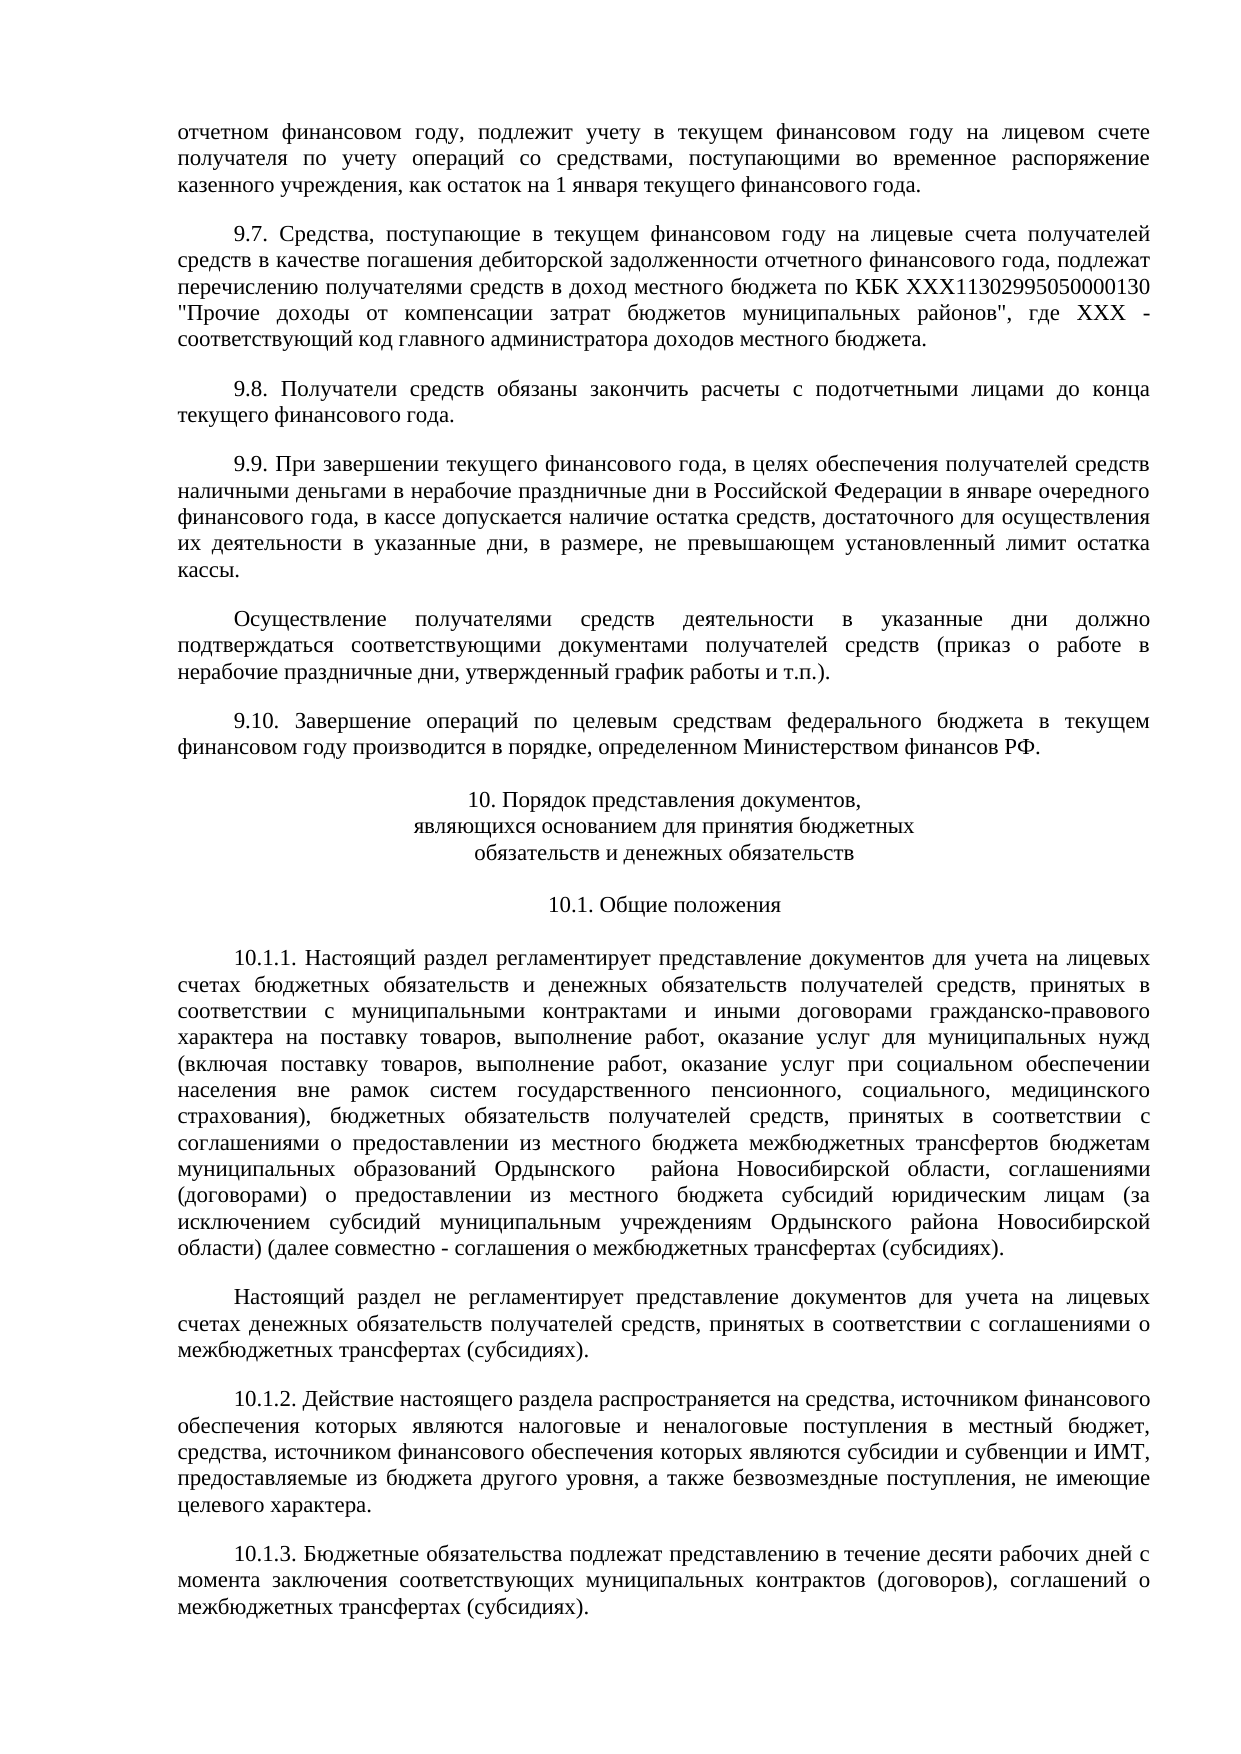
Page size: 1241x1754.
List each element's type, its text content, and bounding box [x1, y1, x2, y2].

text 10.1.1. Настоящий раздел регламентирует представление документов для учета на лицевых счетах бюджетных обязательств и денежных обязательств получателей средств, принятых в соответствии с муниципальными контрактами и иными договорами гражданско-правового характера на поставку товаров, выполнение работ, оказание услуг для муниципальных нужд (включая поставку товаров, выполнение работ, оказание услуг при социальном обеспечении населения вне рамок систем государственного пенсионного, социального, медицинского страхования), бюджетных обязательств получателей средств, принятых в соответствии с соглашениями о предоставлении из местного бюджета межбюджетных трансфертов бюджетам муниципальных образований Ордынского района Новосибирской области, соглашениями (договорами) о предоставлении из местного бюджета субсидий юридическим лицам (за исключением субсидий муниципальным учреждениям Ордынского района Новосибирской области) (далее совместно - соглашения о межбюджетных трансфертах (субсидиях). [177, 944, 1152, 1261]
text 9.10. Завершение операций по целевым средствам федерального бюджета в текущем финансовом году производится в порядке, определенном Министерством финансов РФ. [177, 707, 1152, 760]
text 10.1. Общие положения [177, 892, 1152, 918]
text Настоящий раздел не регламентирует представление документов для учета на лицевых счетах денежных обязательств получателей средств, принятых в соответствии с соглашениями о межбюджетных трансфертах (субсидиях). [177, 1283, 1152, 1362]
text Осуществление получателями средств деятельности в указанные дни должно подтверждаться соответствующими документами получателей средств (приказ о работе в нерабочие праздничные дни, утвержденный график работы и т.п.). [177, 605, 1152, 684]
text 10.1.3. Бюджетные обязательства подлежат представлению в течение десяти рабочих дней с момента заключения соответствующих муниципальных контрактов (договоров), соглашений о межбюджетных трансфертах (субсидиях). [177, 1540, 1152, 1619]
text 9.8. Получатели средств обязаны закончить расчеты с подотчетными лицами до конца текущего финансового года. [177, 375, 1152, 427]
text являющихся основанием для принятия бюджетных [177, 812, 1152, 839]
text обязательств и денежных обязательств [177, 839, 1152, 865]
text 10. Порядок представления документов, [177, 786, 1152, 812]
text 9.7. Средства, поступающие в текущем финансовом году на лицевые счета получателей средств в качестве погашения дебиторской задолженности отчетного финансового года, подлежат перечислению получателями средств в доход местного бюджета по КБК XXX11302995050000130 "Прочие доходы от компенсации затрат бюджетов муниципальных районов", где XXX - соответствующий код главного администратора доходов местного бюджета. [177, 220, 1152, 352]
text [177, 118, 1152, 197]
text 9.9. При завершении текущего финансового года, в целях обеспечения получателей средств наличными деньгами в нерабочие праздничные дни в Российской Федерации в январе очередного финансового года, в кассе допускается наличие остатка средств, достаточного для осуществления их деятельности в указанные дни, в размере, не превышающем установленный лимит остатка кассы. [177, 450, 1152, 582]
text 10.1.2. Действие настоящего раздела распространяется на средства, источником финансового обеспечения которых являются налоговые и неналоговые поступления в местный бюджет, средства, источником финансового обеспечения которых являются субсидии и субвенции и ИМТ, предоставляемые из бюджета другого уровня, а также безвозмездные поступления, не имеющие целевого характера. [177, 1385, 1152, 1517]
